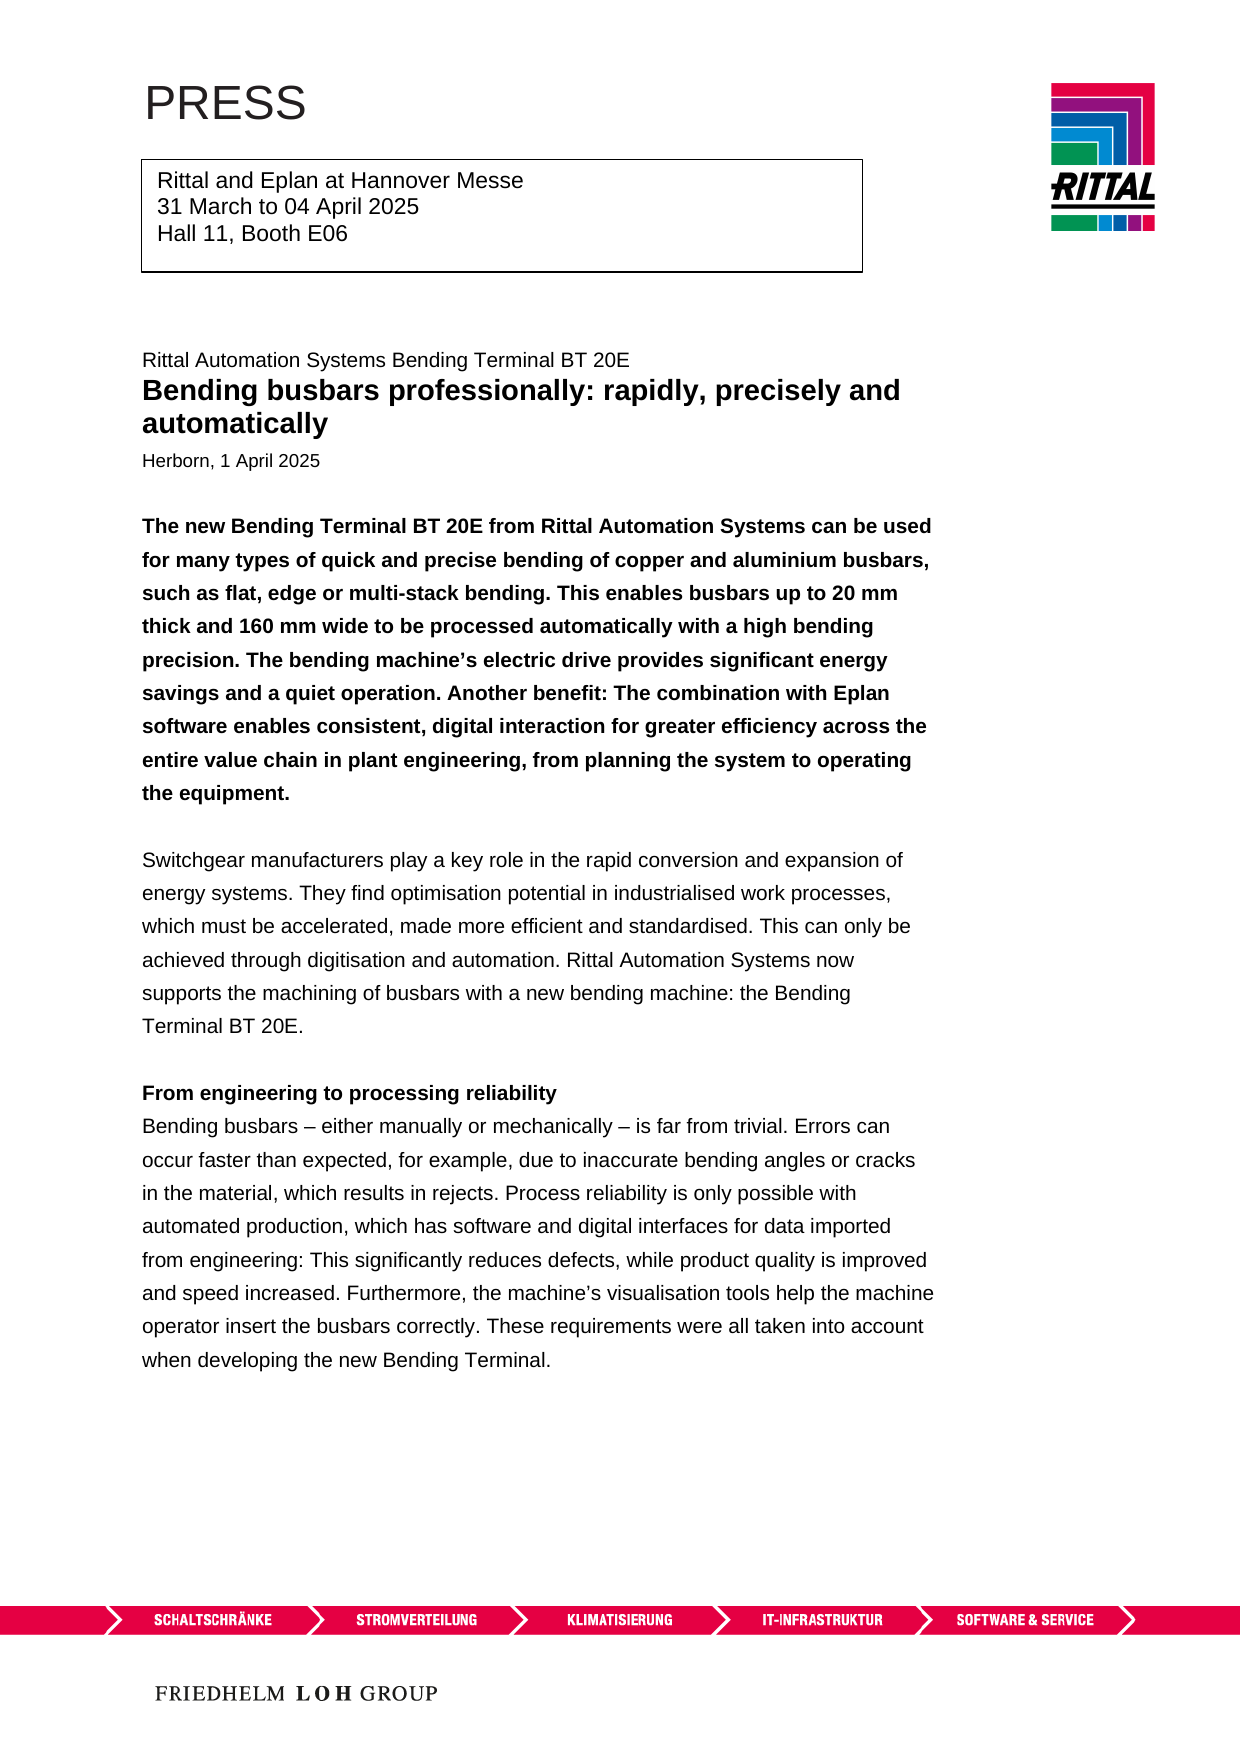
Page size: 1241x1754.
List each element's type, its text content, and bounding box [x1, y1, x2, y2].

picture [0, 1606, 1238, 1700]
text Rittal Automation Systems Bending Terminal BT 20E [142, 340, 936, 374]
text The new Bending Terminal BT 20E from Rittal Automation Systems can be used for many types of quick and precise bending of copper and aluminium busbars, such as flat, edge or multi-stack bending. This enables busbars up to 20 mm thick and 160 mm wide to be processed automatically with a high bending precision. The bending machine’s electric drive provides significant energy savings and a quiet operation. Another benefit: The combination with Eplan software enables consistent, digital interaction for greater efficiency across the entire value chain in plant engineering, from planning the system to operating the equipment. [142, 507, 936, 807]
text From engineering to processing reliability [142, 1074, 936, 1107]
text Bending busbars professionally: rapidly, precisely and automatically [142, 374, 936, 440]
text Switchgear manufacturers play a key role in the rapid conversion and expansion of energy systems. They find optimisation potential in industrialised work processes, which must be accelerated, made more efficient and standardised. This can only be achieved through digitisation and automation. Rittal Automation Systems now supports the machining of busbars with a new bending machine: the Bending Terminal BT 20E. [142, 840, 936, 1074]
text Herborn, 1 April 2025 [142, 440, 936, 474]
picture [1051, 83, 1155, 231]
text Bending busbars – either manually or mechanically – is far from trivial. Errors can occur faster than expected, for example, due to inaccurate bending angles or cracks in the material, which results in rejects. Process reliability is only possible with automated production, which has software and digital interfaces for data imported from engineering: This significantly reduces defects, while product quality is improved and speed increased. Furthermore, the machine’s visualisation tools help the machine operator insert the busbars correctly. These requirements were all taken into account when developing the new Bending Terminal. [142, 1107, 936, 1374]
